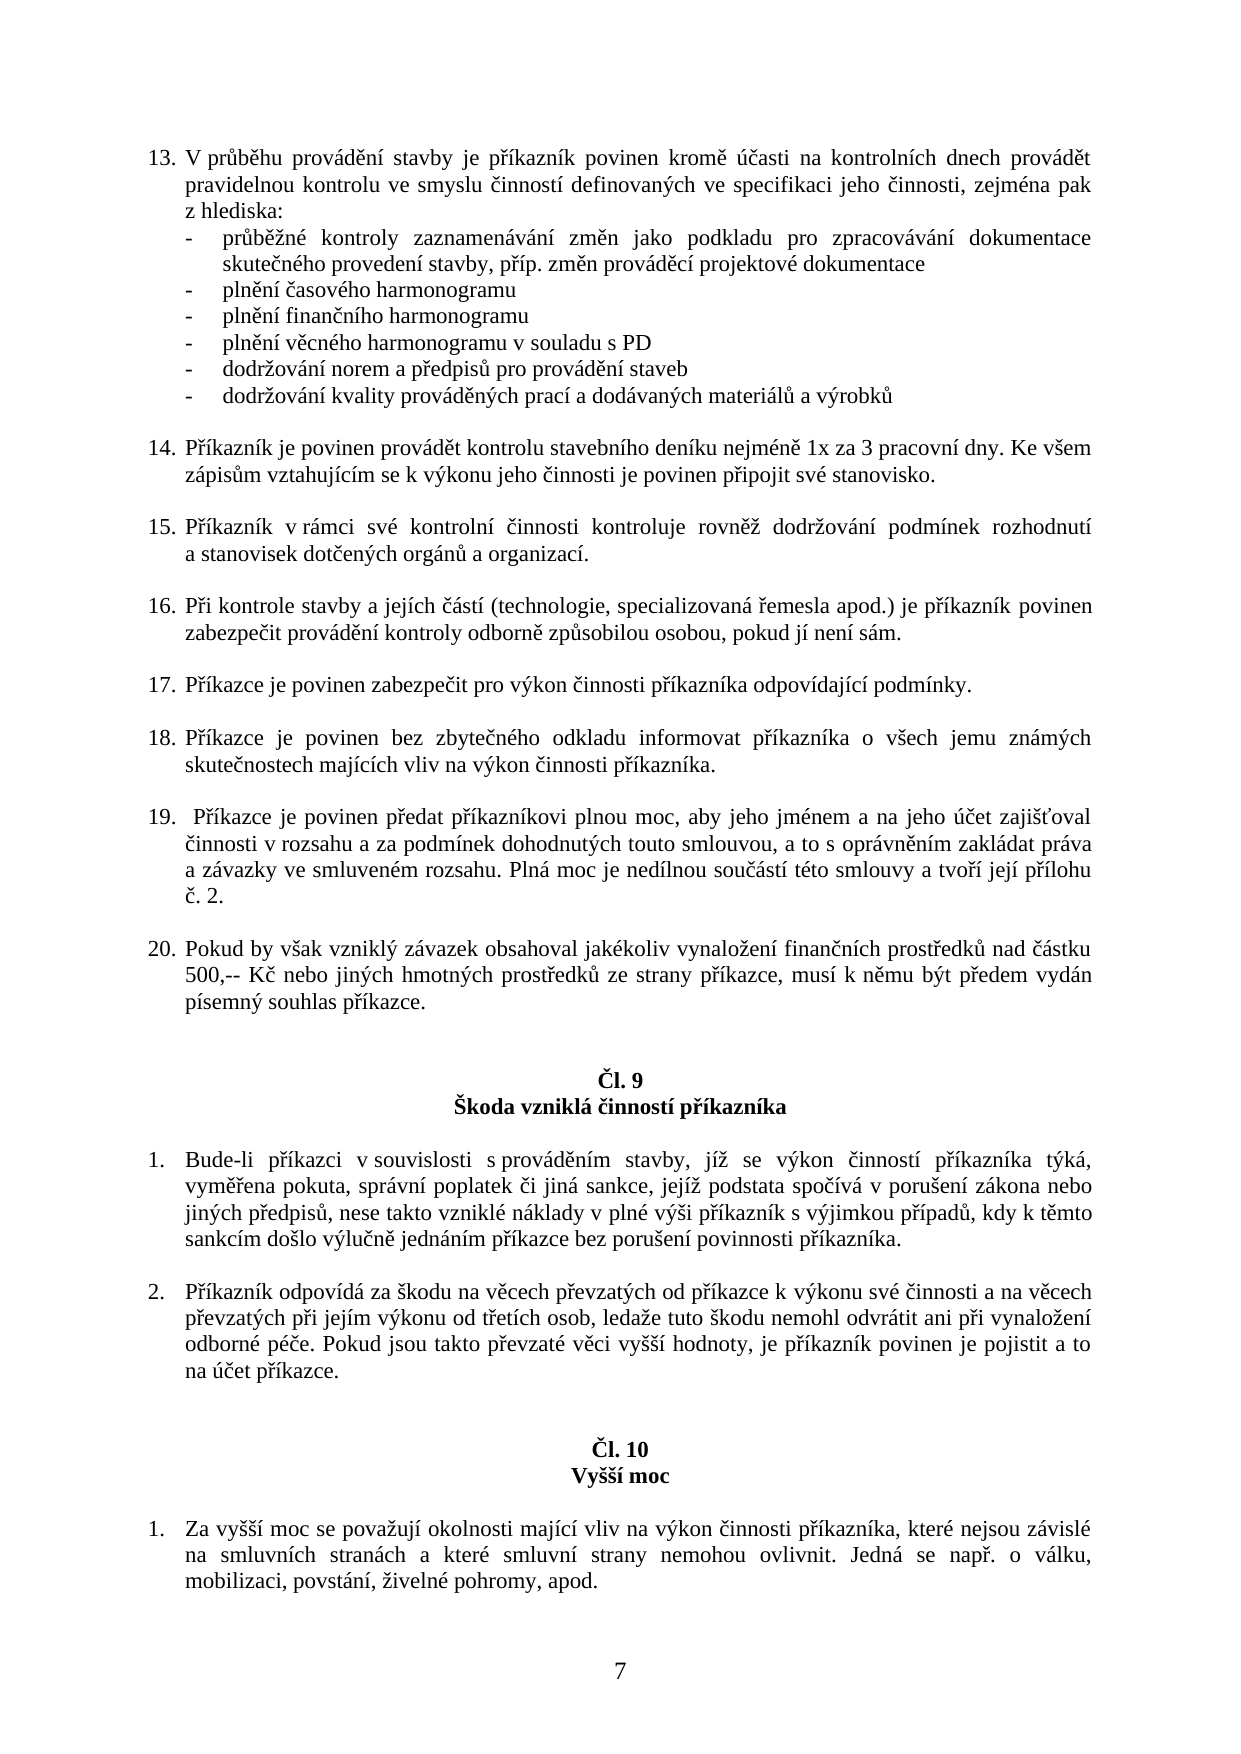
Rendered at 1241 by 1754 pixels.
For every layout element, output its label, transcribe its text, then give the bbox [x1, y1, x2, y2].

list Bude-li příkazci v souvislosti s prováděním stavby, jíž se výkon činností příkazníka týká, vyměřena pokuta, správní poplatek či jiná sankce, jejíž podstata spočívá v porušení zákona nebo jiných předpisů, nese takto vzniklé náklady v plné výši příkazník s výjimkou případů, kdy k těmto sankcím došlo výlučně jednáním příkazce bez porušení povinnosti příkazníka. [148, 1146, 1092, 1251]
list Pokud by však vzniklý závazek obsahoval jakékoliv vynaložení finančních prostředků nad částku 500,-- Kč nebo jiných hmotných prostředků ze strany příkazce, musí k němu být předem vydán písemný souhlas příkazce. [148, 935, 1092, 1014]
list dodržování kvality prováděných prací a dodávaných materiálů a výrobků [185, 382, 1092, 408]
list dodržování norem a předpisů pro provádění staveb [185, 355, 1092, 382]
list Příkazce je povinen předat příkazníkovi plnou moc, aby jeho jménem a na jeho účet zajišťoval činnosti v rozsahu a za podmínek dohodnutých touto smlouvou, a to s oprávněním zakládat práva a závazky ve smluveném rozsahu. Plná moc je nedílnou součástí této smlouvy a tvoří její přílohu č. 2. [148, 803, 1092, 909]
list Za vyšší moc se považují okolnosti mající vliv na výkon činnosti příkazníka, které nejsou závislé na smluvních stranách a které smluvní strany nemohou ovlivnit. Jedná se např. o válku, mobilizaci, povstání, živelné pohromy, apod. [148, 1515, 1092, 1594]
text Čl. 9 [148, 1067, 1092, 1093]
list Příkazník je povinen provádět kontrolu stavebního deníku nejméně 1x za 3 pracovní dny. Ke všem zápisům vztahujícím se k výkonu jeho činnosti je povinen připojit své stanovisko. [148, 434, 1092, 487]
list Příkazník odpovídá za škodu na věcech převzatých od příkazce k výkonu své činnosti a na věcech převzatých při jejím výkonu od třetích osob, ledaže tuto škodu nemohl odvrátit ani při vynaložení odborné péče. Pokud jsou takto převzaté věci vyšší hodnoty, je příkazník povinen je pojistit a to na účet příkazce. [148, 1278, 1092, 1383]
text Čl. 10 [148, 1436, 1092, 1462]
list Příkazce je povinen bez zbytečného odkladu informovat příkazníka o všech jemu známých skutečnostech majících vliv na výkon činnosti příkazníka. [148, 724, 1092, 777]
list plnění věcného harmonogramu v souladu s PD [185, 329, 1092, 355]
list V průběhu provádění stavby je příkazník povinen kromě účasti na kontrolních dnech provádět pravidelnou kontrolu ve smyslu činností definovaných ve specifikaci jeho činnosti, zejména pak z hlediska: [148, 144, 1092, 223]
list plnění časového harmonogramu [185, 276, 1092, 303]
text Škoda vzniklá činností příkazníka [148, 1093, 1092, 1119]
list Při kontrole stavby a jejích částí (technologie, specializovaná řemesla apod.) je příkazník povinen zabezpečit provádění kontroly odborně způsobilou osobou, pokud jí není sám. [148, 592, 1092, 645]
list Příkazník v rámci své kontrolní činnosti kontroluje rovněž dodržování podmínek rozhodnutí a stanovisek dotčených orgánů a organizací. [148, 513, 1092, 566]
list průběžné kontroly zaznamenávání změn jako podkladu pro zpracovávání dokumentace skutečného provedení stavby, příp. změn prováděcí projektové dokumentace [185, 223, 1092, 276]
list Příkazce je povinen zabezpečit pro výkon činnosti příkazníka odpovídající podmínky. [148, 672, 1092, 698]
list plnění finančního harmonogramu [185, 303, 1092, 329]
text Vyšší moc [148, 1462, 1092, 1488]
